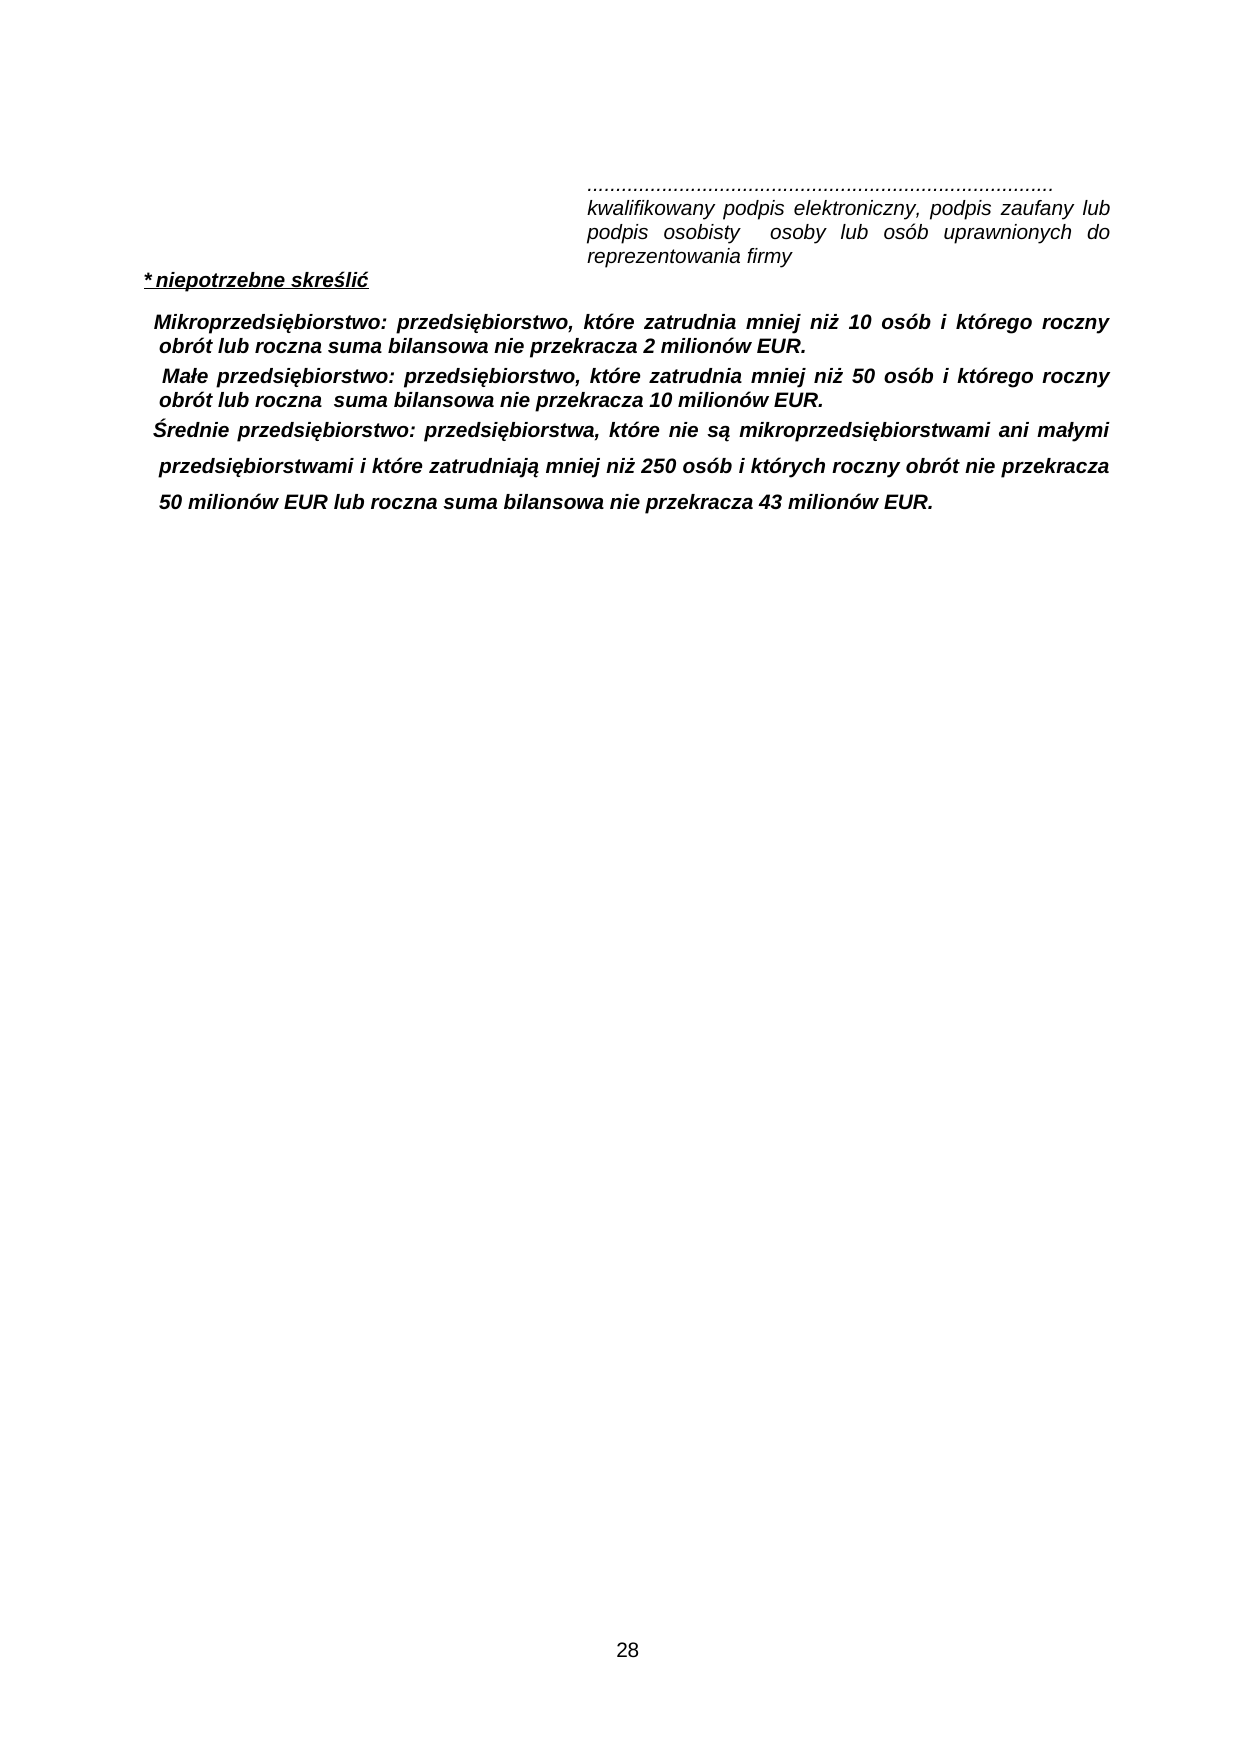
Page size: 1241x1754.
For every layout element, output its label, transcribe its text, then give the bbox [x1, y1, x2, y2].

text Średnie przedsiębiorstwo: przedsiębiorstwa, które nie są mikroprzedsiębiorstwami ani małymi przedsiębiorstwami i które zatrudniają mniej niż 250 osób i których roczny obrót nie przekracza 50 milionów EUR lub roczna suma bilansowa nie przekracza 43 milionów EUR. [144, 418, 1111, 514]
text Małe przedsiębiorstwo: przedsiębiorstwo, które zatrudnia mniej niż 50 osób i którego roczny obrót lub roczna suma bilansowa nie przekracza 10 milionów EUR. [144, 364, 1111, 412]
text * niepotrzebne skreślić [144, 267, 1111, 291]
text Mikroprzedsiębiorstwo: przedsiębiorstwo, które zatrudnia mniej niż 10 osób i którego roczny obrót lub roczna suma bilansowa nie przekracza 2 milionów EUR. [144, 310, 1111, 358]
text ................................................................................. kwalifikowany podpis elektroniczny, podpis zaufany lub podpis osobisty osoby lub osób uprawnionych do reprezentowania firmy [587, 172, 1111, 267]
